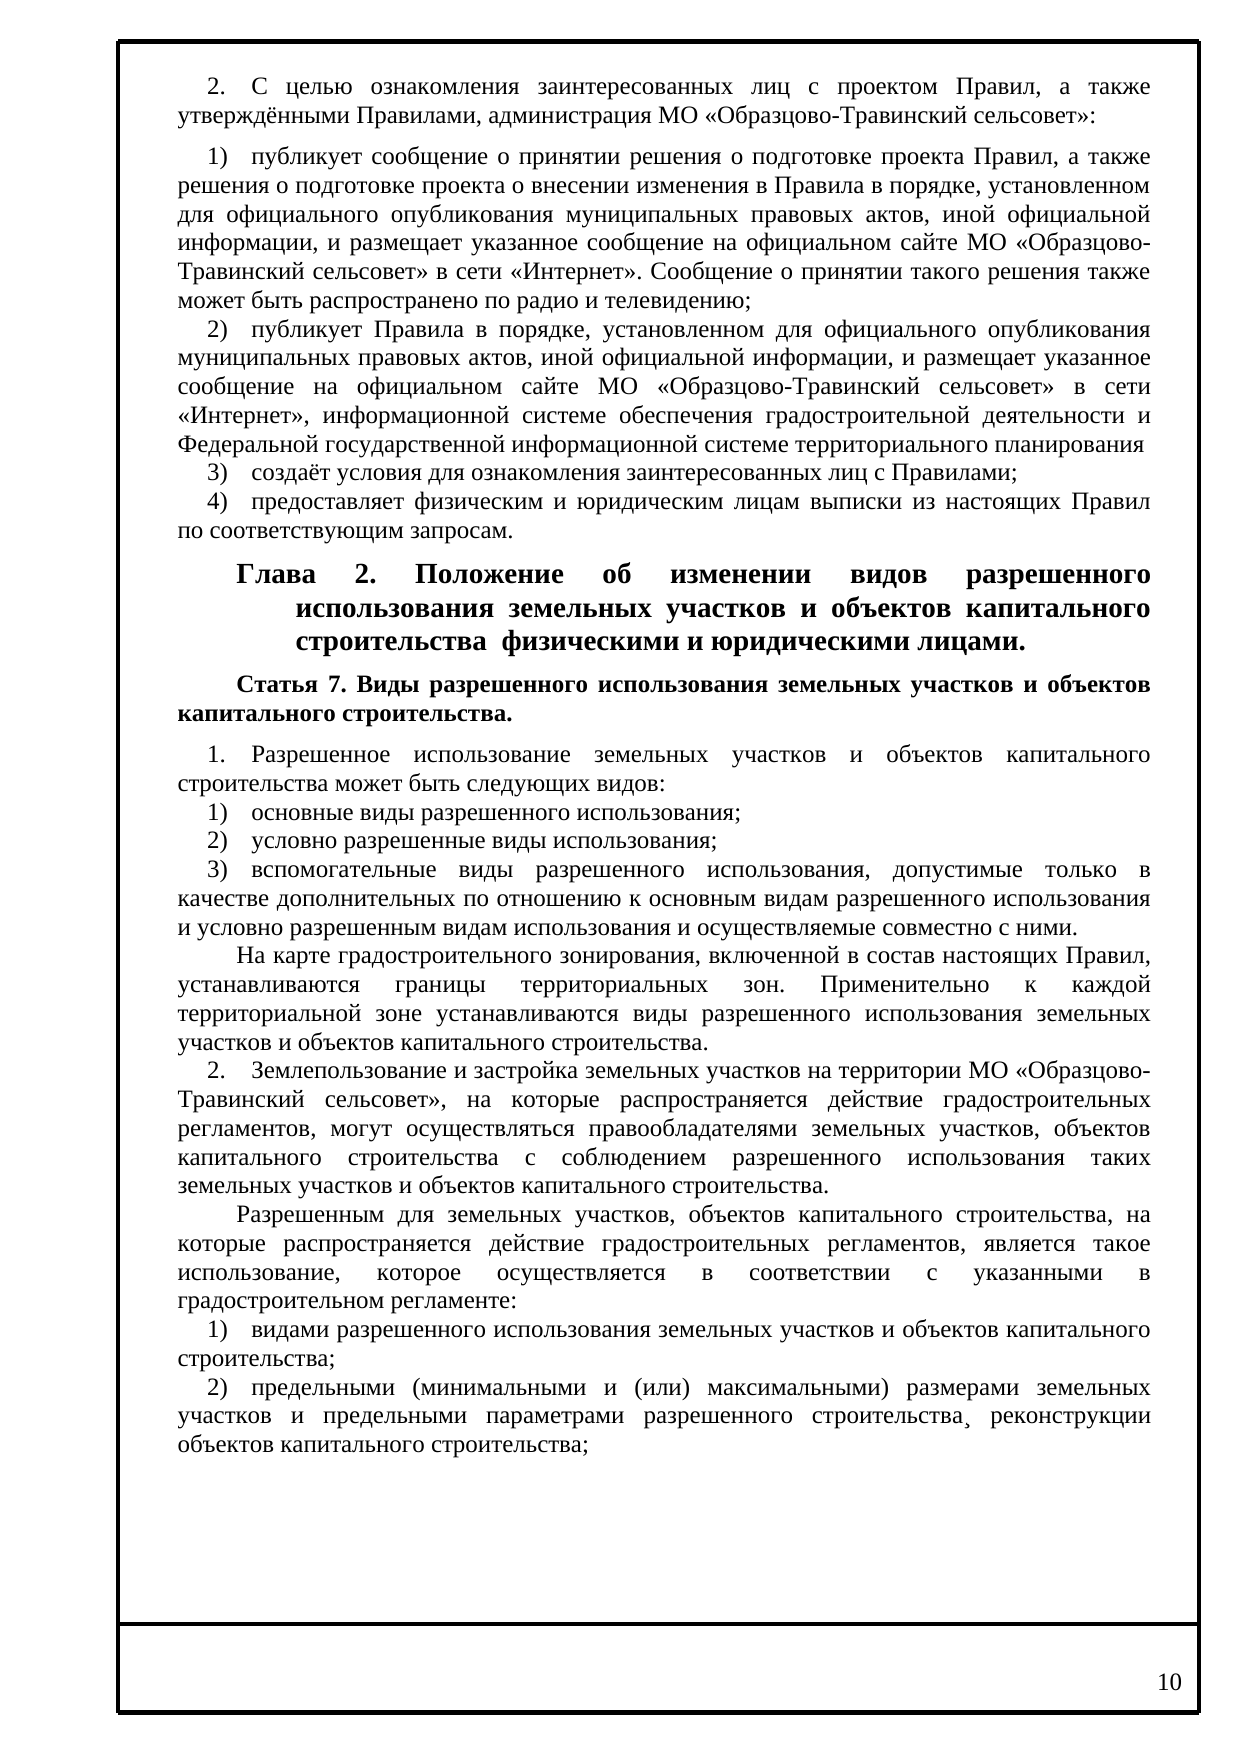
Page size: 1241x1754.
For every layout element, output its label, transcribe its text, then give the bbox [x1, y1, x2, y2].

list Землепользование и застройка земельных участков на территории МО «Образцово-Травинский сельсовет», на которые распространяется действие градостроительных регламентов, могут осуществляться правообладателями земельных участков, объектов капитального строительства с соблюдением разрешенного использования таких земельных участков и объектов капитального строительства. [177, 1056, 1152, 1199]
subtitle Глава 2. Положение об изменении видов разрешенного использования земельных участков и объектов капитального строительства физическими и юридическими лицами. [236, 556, 1152, 657]
subtitle Статья 7. Виды разрешенного использования земельных участков и объектов капитального строительства. [177, 669, 1152, 727]
list вспомогательные виды разрешенного использования, допустимые только в качестве дополнительных по отношению к основным видам разрешенного использования и условно разрешенным видам использования и осуществляемые совместно с ними. [177, 854, 1152, 941]
list публикует сообщение о принятии решения о подготовке проекта Правил, а также решения о подготовке проекта о внесении изменения в Правила в порядке, установленном для официального опубликования муниципальных правовых актов, иной официальной информации, и размещает указанное сообщение на официальном сайте МО «Образцово-Травинский сельсовет» в сети «Интернет». Сообщение о принятии такого решения также может быть распространено по радио и телевидению; [177, 141, 1152, 314]
text На карте градостроительного зонирования, включенной в состав настоящих Правил, устанавливаются границы территориальных зон. Применительно к каждой территориальной зоне устанавливаются виды разрешенного использования земельных участков и объектов капитального строительства. [177, 941, 1152, 1056]
list предоставляет физическим и юридическим лицам выписки из настоящих Правил по соответствующим запросам. [177, 486, 1152, 544]
list Разрешенное использование земельных участков и объектов капитального строительства может быть следующих видов: [177, 739, 1152, 797]
list условно разрешенные виды использования; [177, 826, 1152, 854]
list публикует Правила в порядке, установленном для официального опубликования муниципальных правовых актов, иной официальной информации, и размещает указанное сообщение на официальном сайте МО «Образцово-Травинский сельсовет» в сети «Интернет», информационной системе обеспечения градостроительной деятельности и Федеральной государственной информационной системе территориального планирования [177, 314, 1152, 457]
list создаёт условия для ознакомления заинтересованных лиц с Правилами; [177, 457, 1152, 486]
list предельными (минимальными и (или) максимальными) размерами земельных участков и предельными параметрами разрешенного строительства¸ реконструкции объектов капитального строительства; [177, 1372, 1152, 1458]
text Разрешенным для земельных участков, объектов капитального строительства, на которые распространяется действие градостроительных регламентов, является такое использование, которое осуществляется в соответствии с указанными в градостроительном регламенте: [177, 1199, 1152, 1314]
list видами разрешенного использования земельных участков и объектов капитального строительства; [177, 1314, 1152, 1372]
list основные виды разрешенного использования; [177, 797, 1152, 826]
list С целью ознакомления заинтересованных лиц с проектом Правил, а также утверждёнными Правилами, администрация МО «Образцово-Травинский сельсовет»: [177, 71, 1152, 129]
